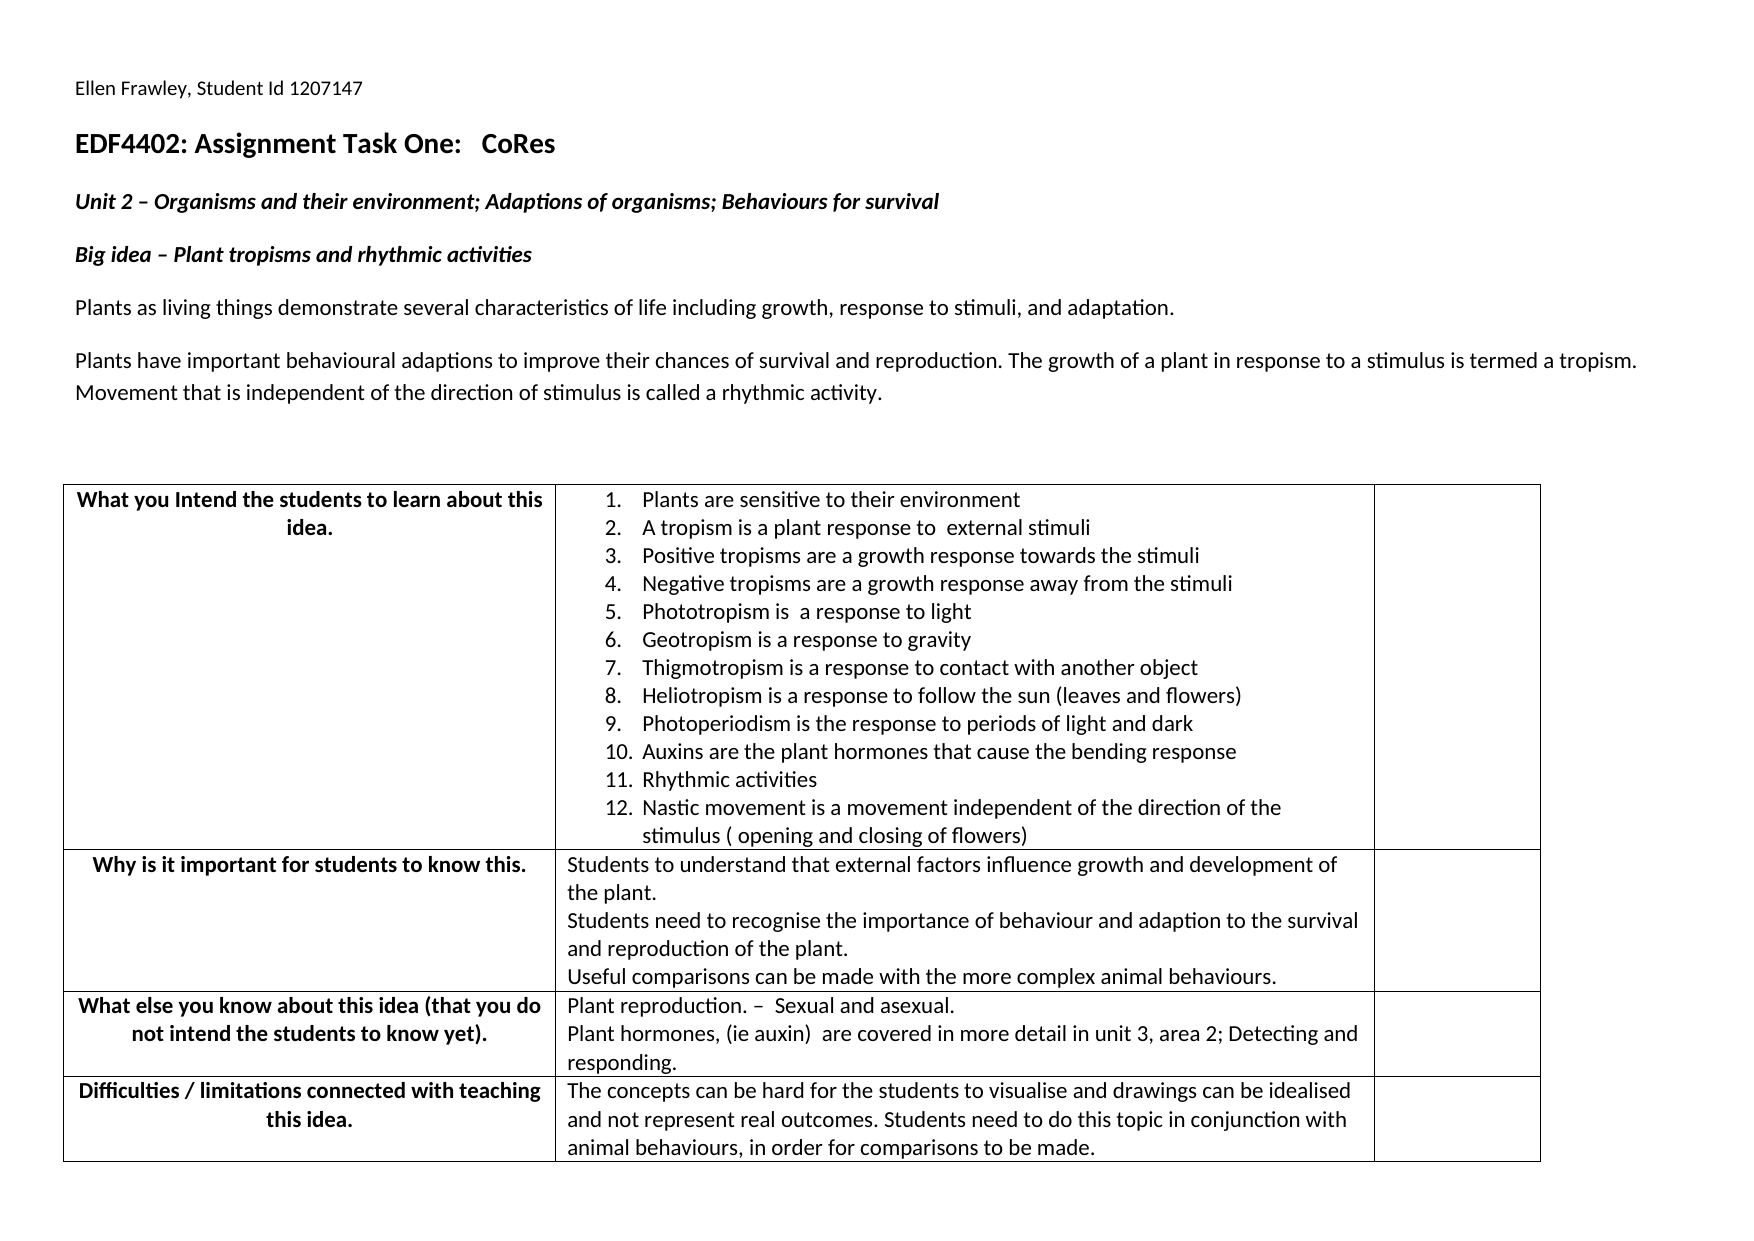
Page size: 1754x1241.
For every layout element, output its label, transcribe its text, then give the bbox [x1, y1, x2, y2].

table_cell [1375, 992, 1540, 1076]
table_header Plants are sensitive to their environment A tropism is a plant response to external stimuli Positive tropisms are a growth response towards the stimuli Negative tropisms are a growth response away from the stimuli Phototropism is a response to light Geotropism is a response to gravity Thigmotropism is a response to contact with another object Heliotropism is a response to follow the sun (leaves and flowers) Photoperiodism is the response to periods of light and dark Auxins are the plant hormones that cause the bending response Rhythmic activities Nastic movement is a movement independent of the direction of the stimulus ( opening and closing of flowers) [556, 485, 1374, 849]
table_cell Difficulties / limitations connected with teaching this idea. [64, 1077, 555, 1161]
text Big idea – Plant tropisms and rhythmic activities [75, 240, 1679, 268]
table_cell What else you know about this idea (that you do not intend the students to know yet). [64, 992, 555, 1076]
table_cell [1375, 850, 1540, 991]
table_cell Students to understand that external factors influence growth and development of the plant. Students need to recognise the importance of behaviour and adaption to the survival and reproduction of the plant. Useful comparisons can be made with the more complex animal behaviours. [556, 850, 1374, 991]
table_header What you Intend the students to learn about this idea. [64, 485, 555, 849]
table_header [1375, 485, 1540, 849]
table_cell The concepts can be hard for the students to visualise and drawings can be idealised and not represent real outcomes. Students need to do this topic in conjunction with animal behaviours, in order for comparisons to be made. [556, 1077, 1374, 1161]
table_cell [1375, 1077, 1540, 1161]
table_cell Plant reproduction. – Sexual and asexual. Plant hormones, (ie auxin) are covered in more detail in unit 3, area 2; Detecting and responding. [556, 992, 1374, 1076]
text Plants as living things demonstrate several characteristics of life including growth, response to stimuli, and adaptation. [75, 293, 1679, 321]
text Plants have important behavioural adaptions to improve their chances of survival and reproduction. The growth of a plant in response to a stimulus is termed a tropism. Movement that is independent of the direction of stimulus is called a rhythmic activity. [75, 346, 1679, 406]
text Ellen Frawley, Student Id 1207147 [75, 75, 1679, 100]
text Unit 2 – Organisms and their environment; Adaptions of organisms; Behaviours for survival [75, 187, 1679, 215]
table_cell Why is it important for students to know this. [64, 850, 555, 991]
text EDF4402: Assignment Task One: CoRes [75, 125, 1679, 161]
